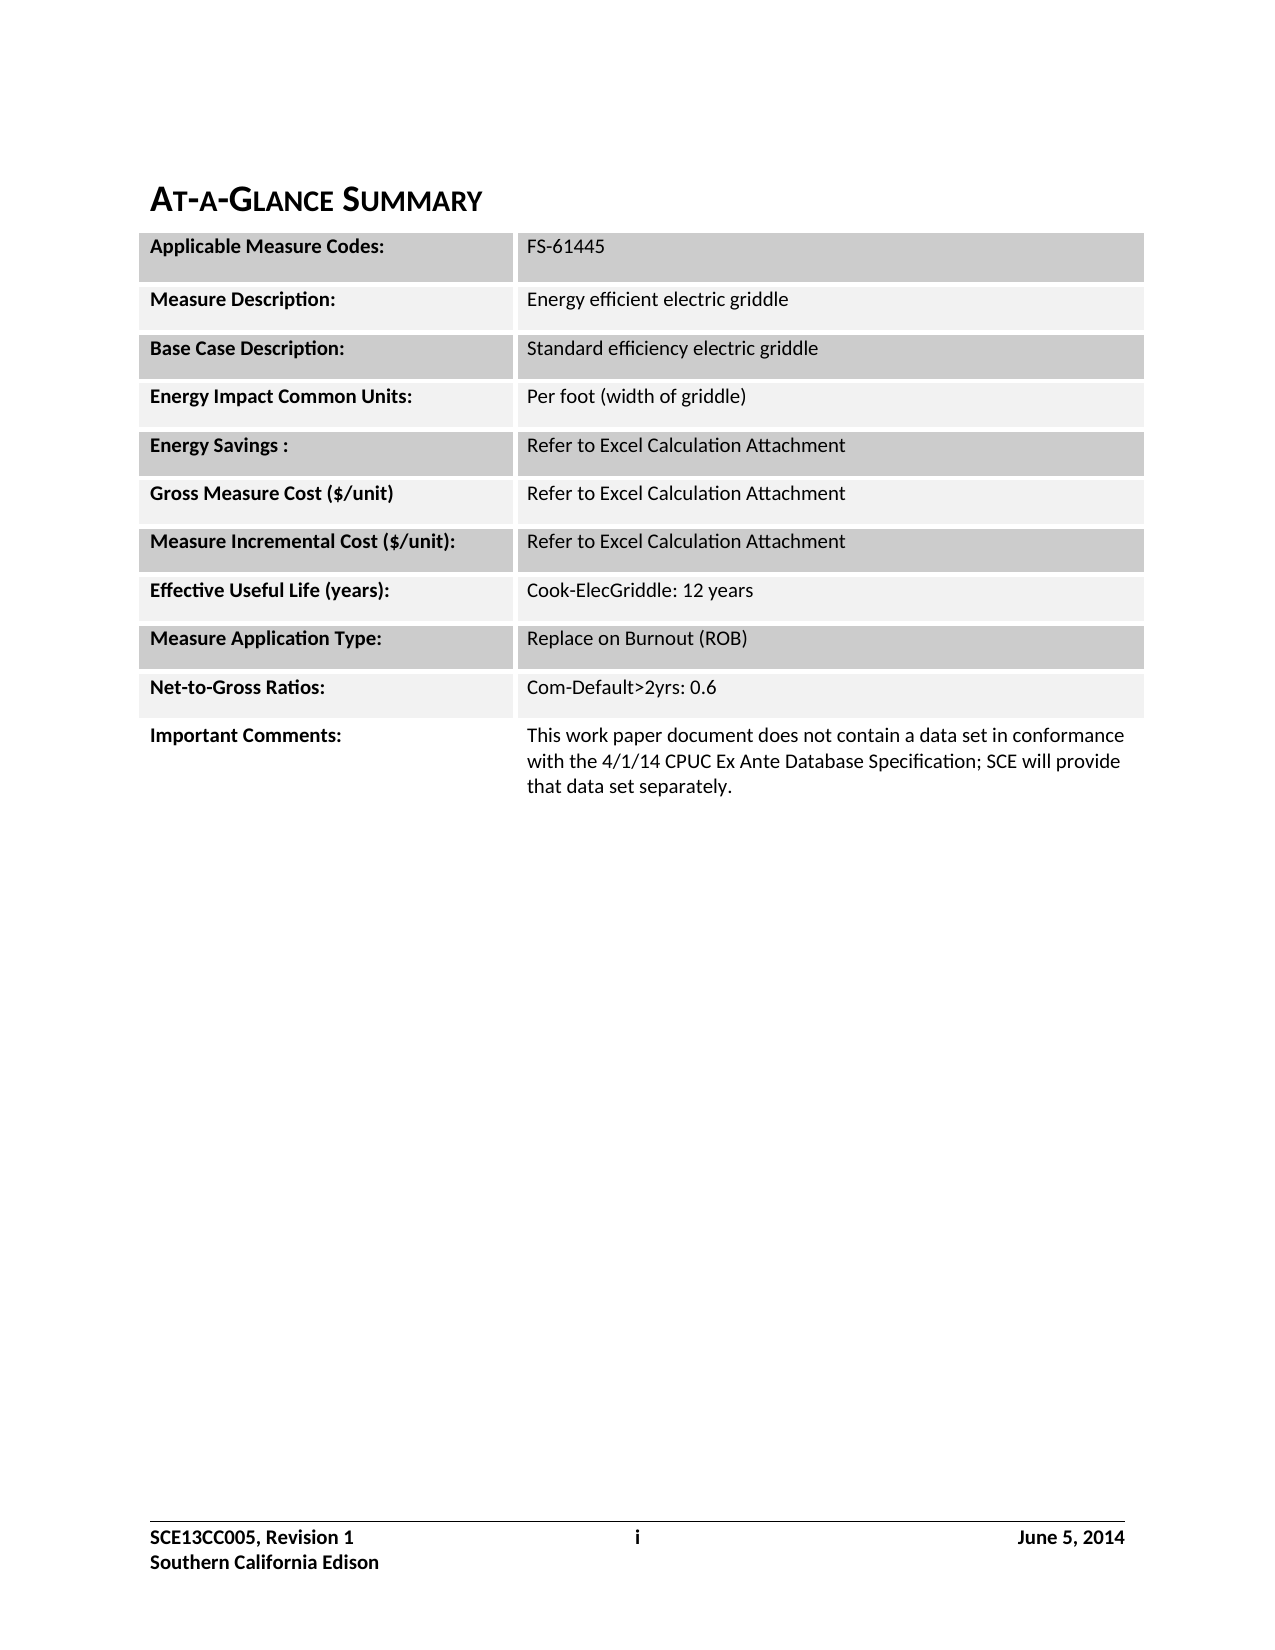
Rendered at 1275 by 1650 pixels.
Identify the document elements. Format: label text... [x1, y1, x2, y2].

table_cell Measure Incremental Cost ($/unit): [139, 529, 513, 572]
table_cell Refer to Excel Calculation Attachment [518, 480, 1144, 524]
table_cell Per foot (width of griddle) [518, 383, 1144, 427]
table_cell Replace on Burnout (ROB) [518, 626, 1144, 669]
table_cell Energy efficient electric griddle [518, 287, 1144, 330]
table_header Applicable Measure Codes: [139, 233, 513, 282]
table_cell Base Case Description: [139, 335, 513, 379]
table_cell This work paper document does not contain a data set in conformance with the 4/1/14 CPUC Ex Ante Database Specification; SCE will provide that data set separately. [518, 722, 1144, 799]
table_cell Effective Useful Life (years): [139, 577, 513, 621]
table_cell Energy Impact Common Units: [139, 383, 513, 427]
table_cell Measure Application Type: [139, 626, 513, 669]
table_cell Cook-ElecGriddle: 12 years [518, 577, 1144, 621]
table_cell Net-to-Gross Ratios: [139, 674, 513, 718]
table_cell Standard efficiency electric griddle [518, 335, 1144, 379]
table_cell Important Comments: [139, 722, 513, 799]
table_cell Com-Default>2yrs: 0.6 [518, 674, 1144, 718]
table_cell Refer to Excel Calculation Attachment [518, 432, 1144, 476]
table_header FS-61445 [518, 233, 1144, 282]
table_cell Measure Description: [139, 287, 513, 330]
table_cell Gross Measure Cost ($/unit) [139, 480, 513, 524]
table_cell Energy Savings : [139, 432, 513, 476]
table_cell Refer to Excel Calculation Attachment [518, 529, 1144, 572]
subtitle At-a-Glance Summary [150, 175, 1125, 221]
